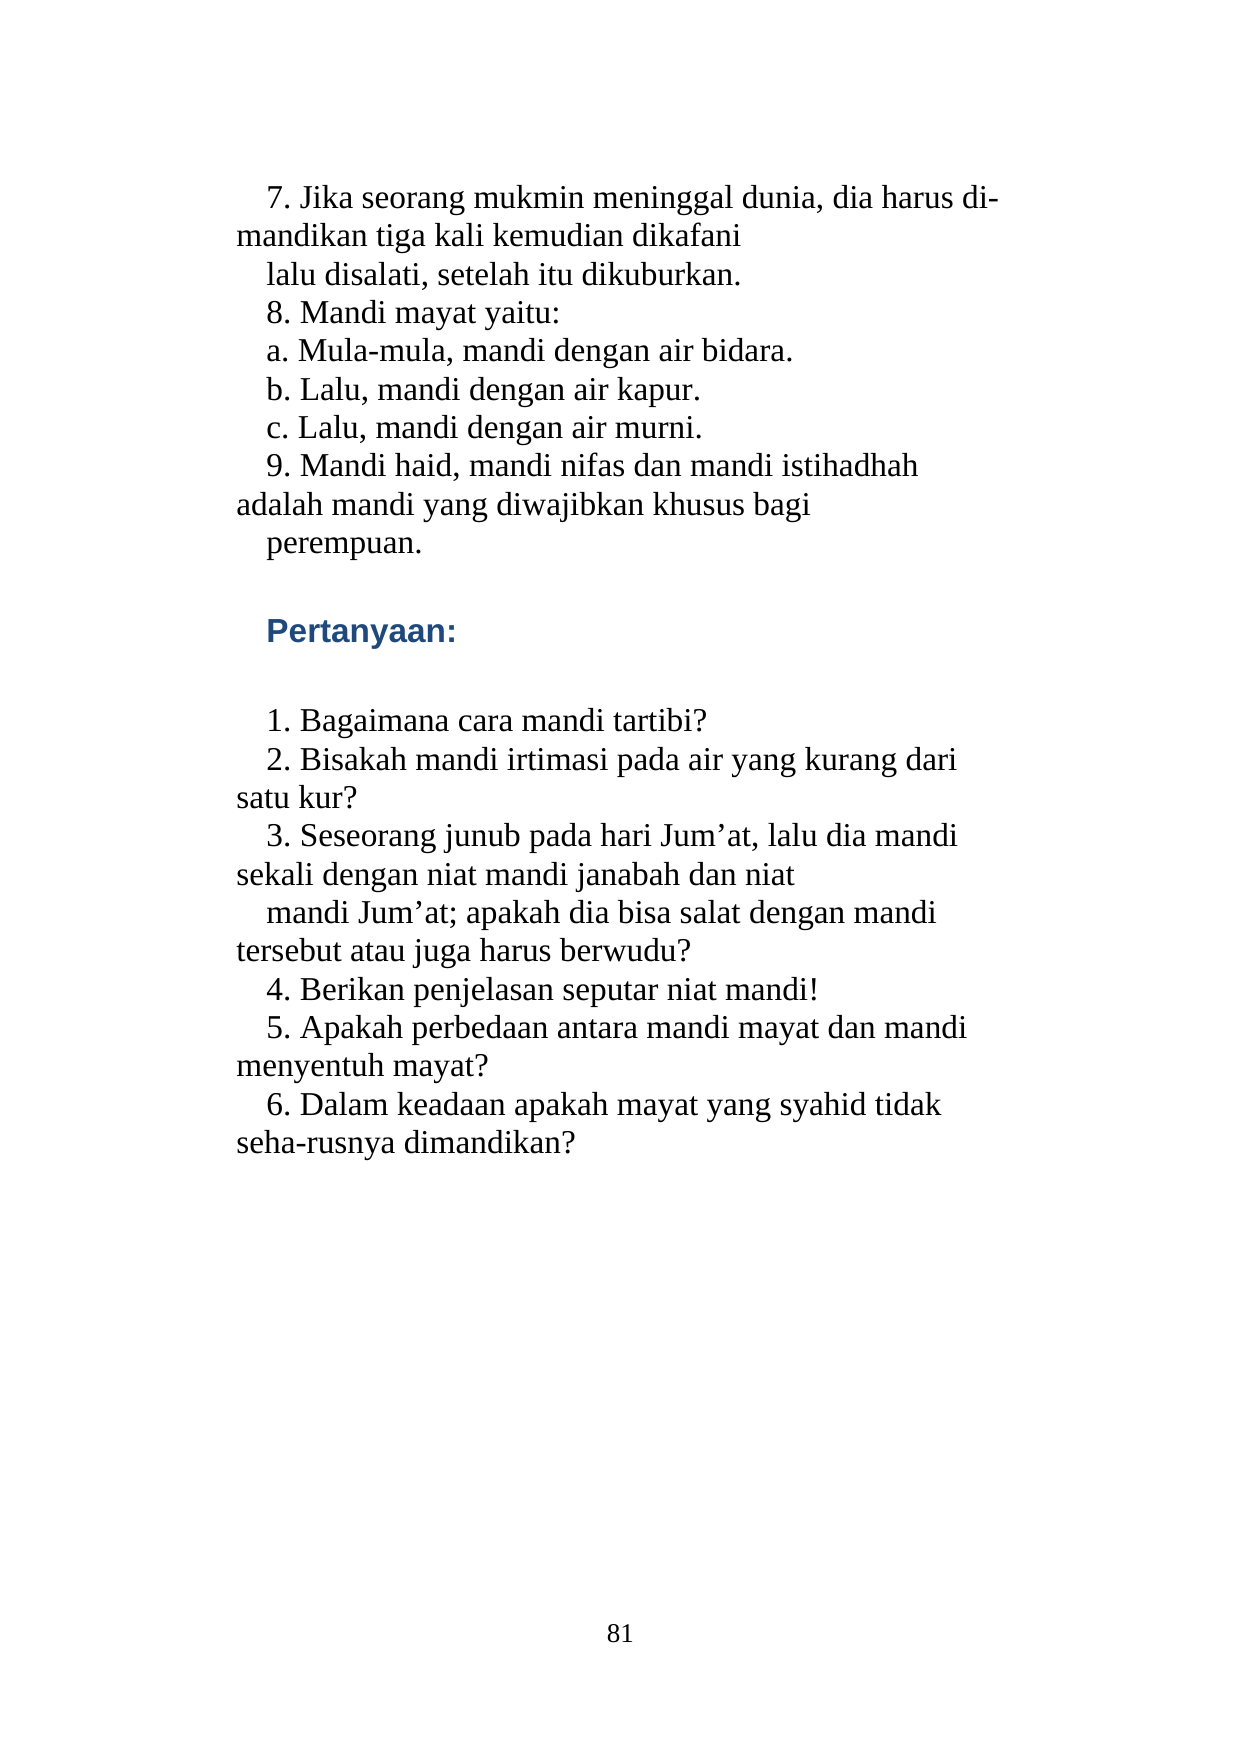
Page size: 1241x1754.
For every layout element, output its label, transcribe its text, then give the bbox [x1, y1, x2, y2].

text lalu disalati, setelah itu dikuburkan. [236, 254, 1004, 292]
text perempuan. [236, 522, 1004, 561]
text b. Lalu, mandi dengan air kapur. [236, 369, 1004, 407]
text mandi Jum’at; apakah dia bisa salat dengan mandi tersebut atau juga harus berwudu? [236, 892, 1004, 969]
text 4. Berikan penjelasan seputar niat mandi! [236, 969, 1004, 1007]
text 3. Seseorang junub pada hari Jum’at, lalu dia mandi sekali dengan niat mandi janabah dan niat [236, 816, 1004, 892]
text 9. Mandi haid, mandi nifas dan mandi istihadhah adalah mandi yang diwajibkan khusus bagi [236, 446, 1004, 522]
text 7. Jika seorang mukmin meninggal dunia, dia harus di-mandikan tiga kali kemudian dikafani [236, 177, 1004, 254]
text a. Mula-mula, mandi dengan air bidara. [236, 331, 1004, 369]
text 2. Bisakah mandi irtimasi pada air yang kurang dari satu kur? [236, 739, 1004, 816]
text 8. Mandi mayat yaitu: [236, 292, 1004, 331]
text 1. Bagaimana cara mandi tartibi? [236, 701, 1004, 739]
text 5. Apakah perbedaan antara mandi mayat dan mandi menyentuh mayat? [236, 1007, 1004, 1084]
subtitle Pertanyaan: [236, 611, 1004, 650]
text c. Lalu, mandi dengan air murni. [236, 407, 1004, 446]
text 6. Dalam keadaan apakah mayat yang syahid tidak seha-rusnya dimandikan? [236, 1084, 1004, 1161]
